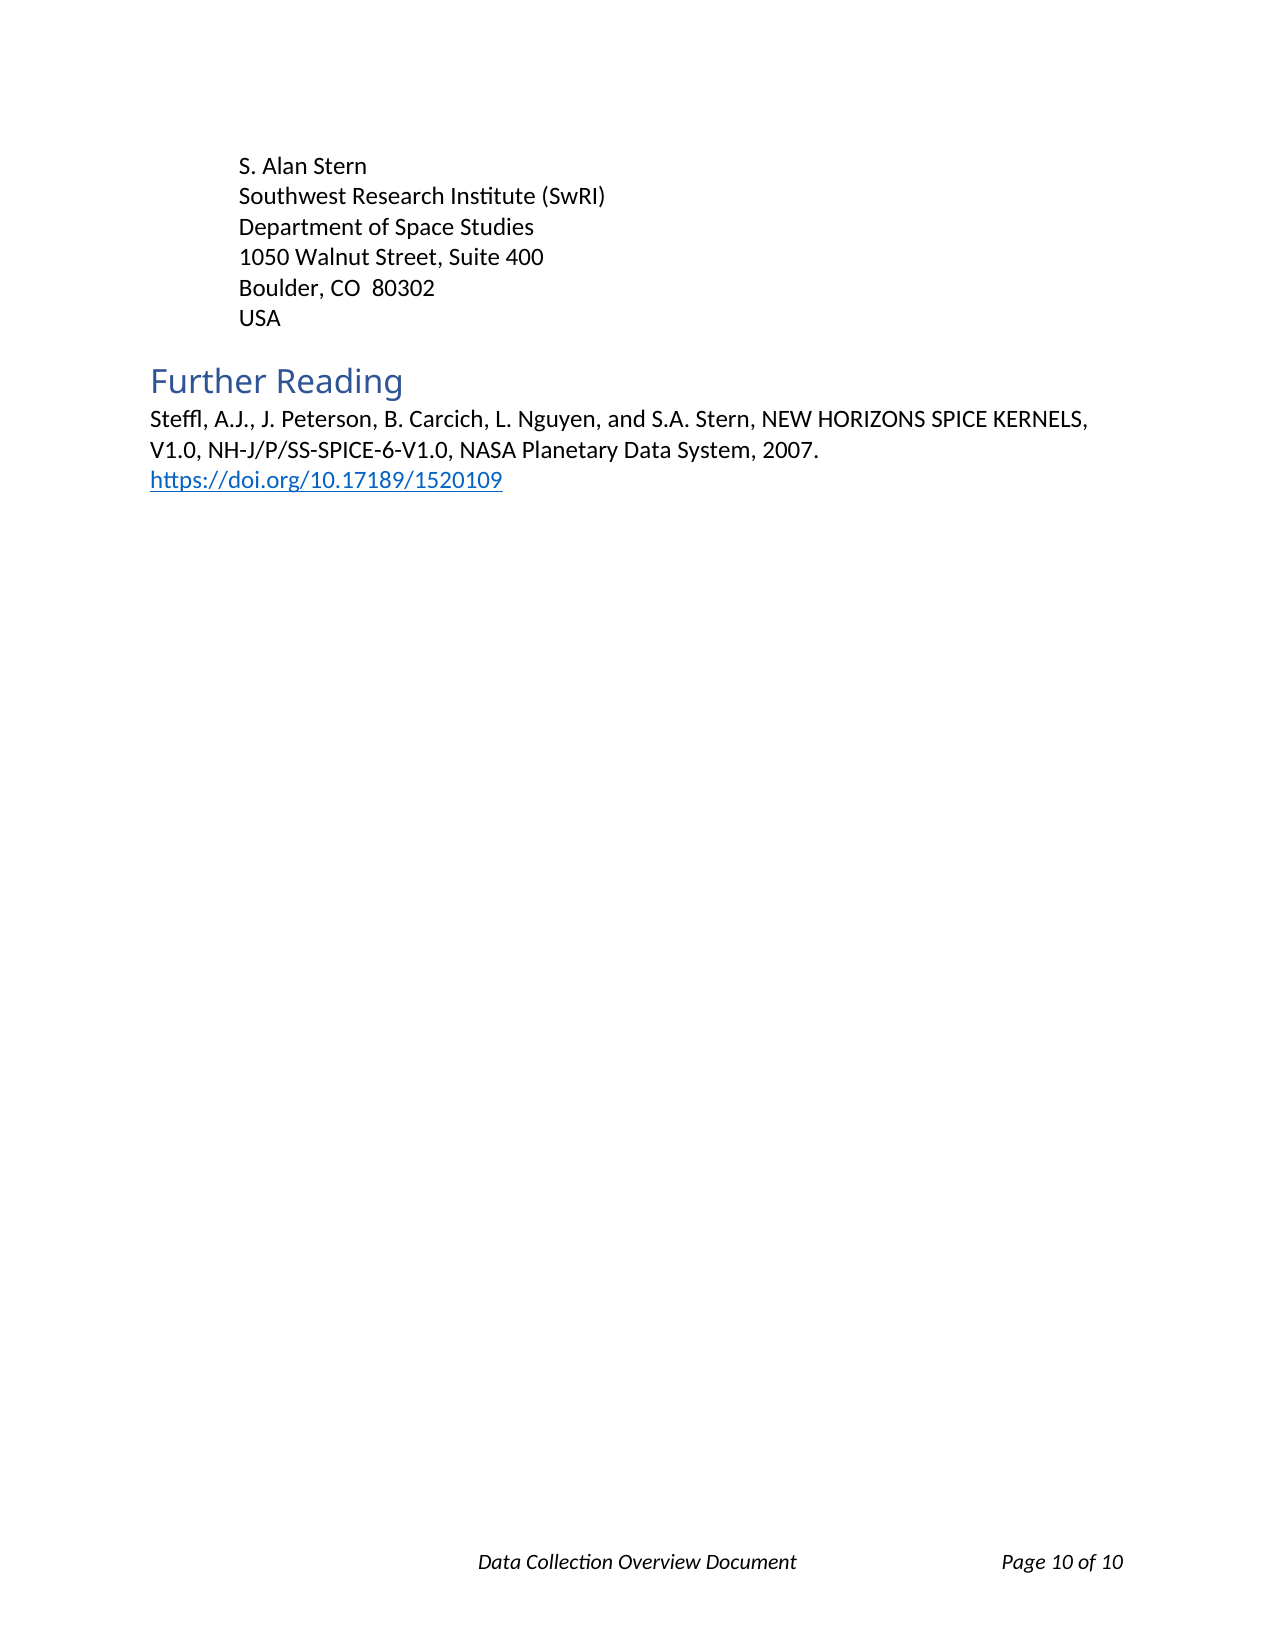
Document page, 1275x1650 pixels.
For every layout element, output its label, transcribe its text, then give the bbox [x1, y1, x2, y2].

text S. Alan Stern Southwest Research Institute (SwRI) Department of Space Studies 1050 Walnut Street, Suite 400 Boulder, CO 80302 USA [239, 150, 1125, 333]
text Steffl, A.J., J. Peterson, B. Carcich, L. Nguyen, and S.A. Stern, NEW HORIZONS SPICE KERNELS, V1.0, NH-J/P/SS-SPICE-6-V1.0, NASA Planetary Data System, 2007. https://doi.org/10.17189/1520109 [150, 403, 1125, 495]
subtitle Further Reading [150, 358, 1125, 403]
